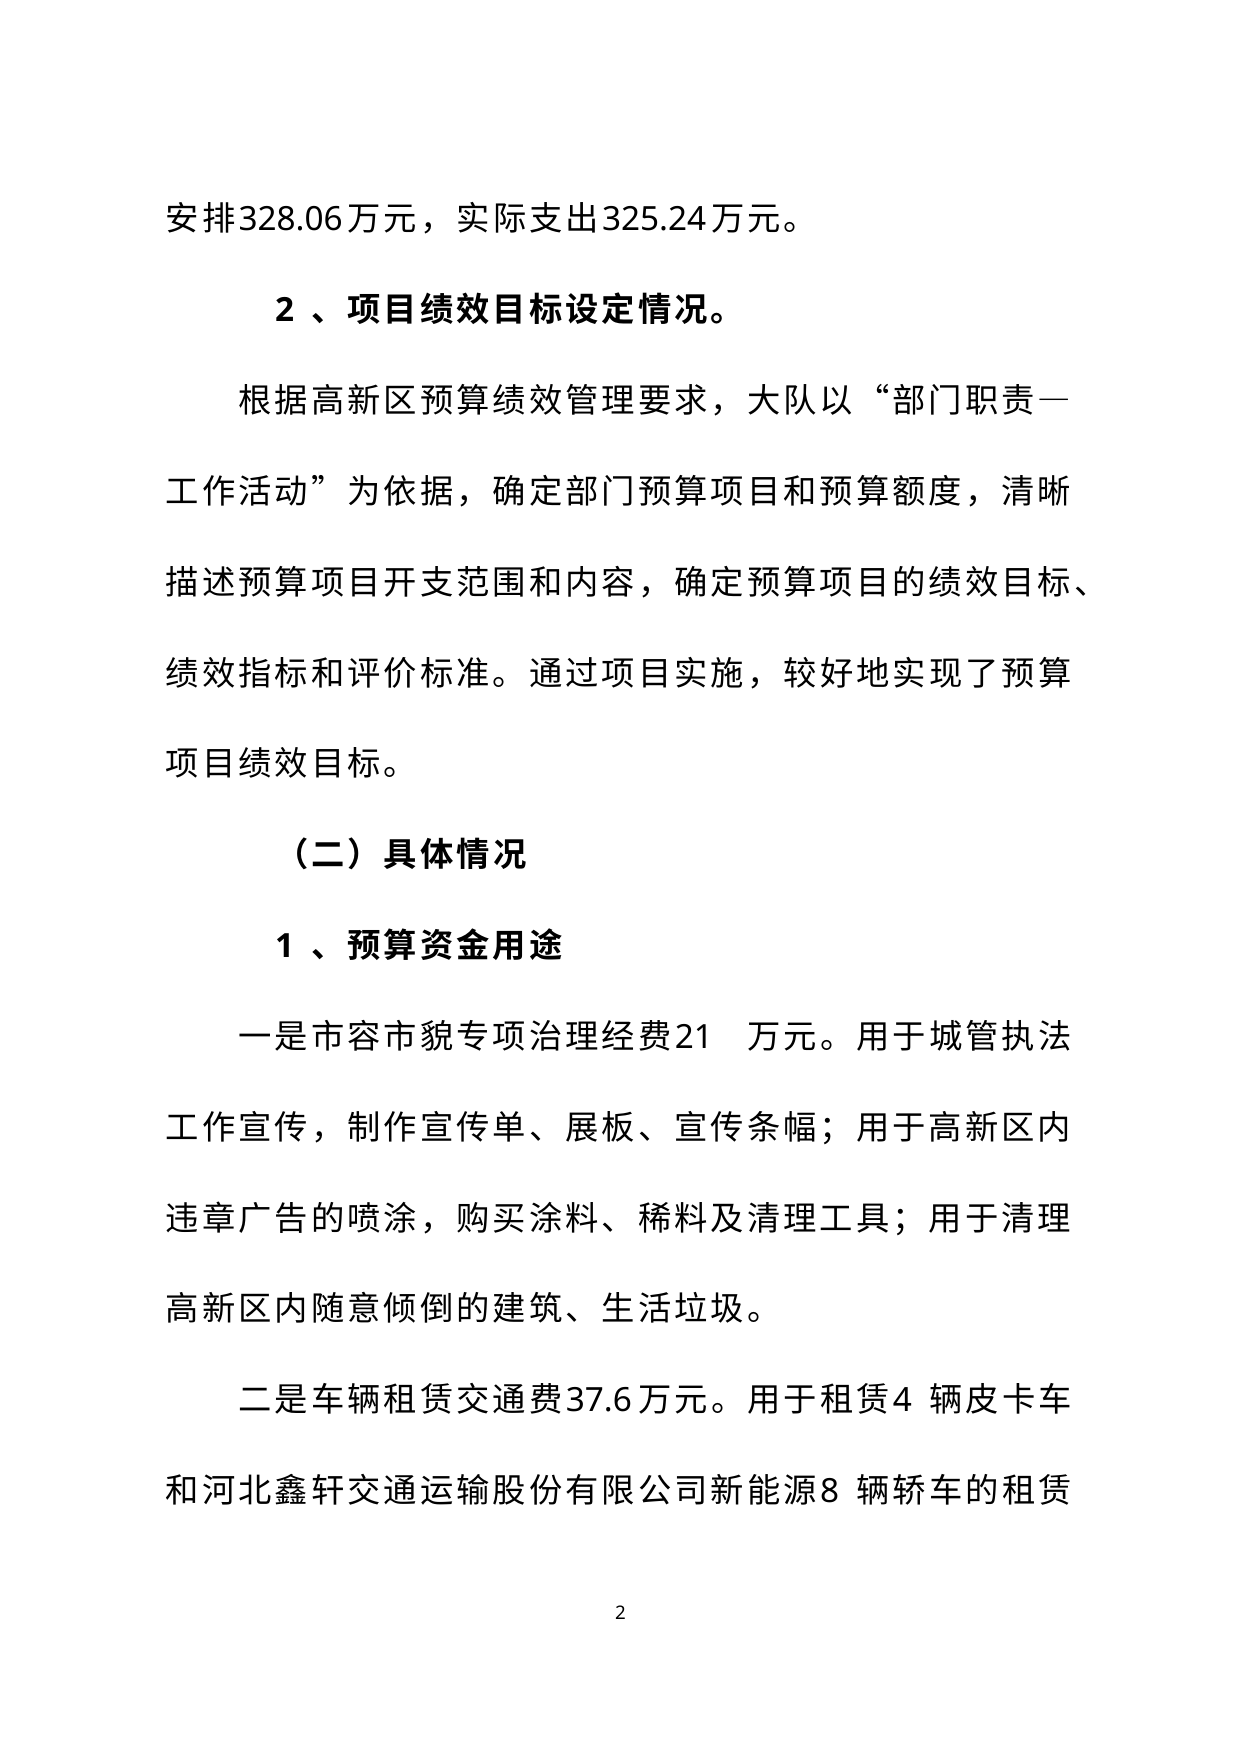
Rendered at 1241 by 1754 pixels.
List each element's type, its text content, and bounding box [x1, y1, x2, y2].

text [166, 171, 1074, 262]
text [166, 1352, 1074, 1533]
text 根据高新区预算绩效管理要求，大队以“部门职责—工作活动”为依据，确定部门预算项目和预算额度，清晰描述预算项目开支范围和内容，确定预算项目的绩效目标、绩效指标和评价标准。通过项目实施，较好地实现了预算项目绩效目标。 [166, 352, 1074, 807]
text 2、项目绩效目标设定情况。 [166, 262, 1074, 352]
text 一是市容市貌专项治理经费21万元。用于城管执法工作宣传，制作宣传单、展板、宣传条幅；用于高新区内违章广告的喷涂，购买涂料、稀料及清理工具；用于清理高新区内随意倾倒的建筑、生活垃圾。 [166, 988, 1074, 1352]
text （二）具体情况 [166, 807, 1074, 897]
text 1、预算资金用途 [166, 897, 1074, 988]
